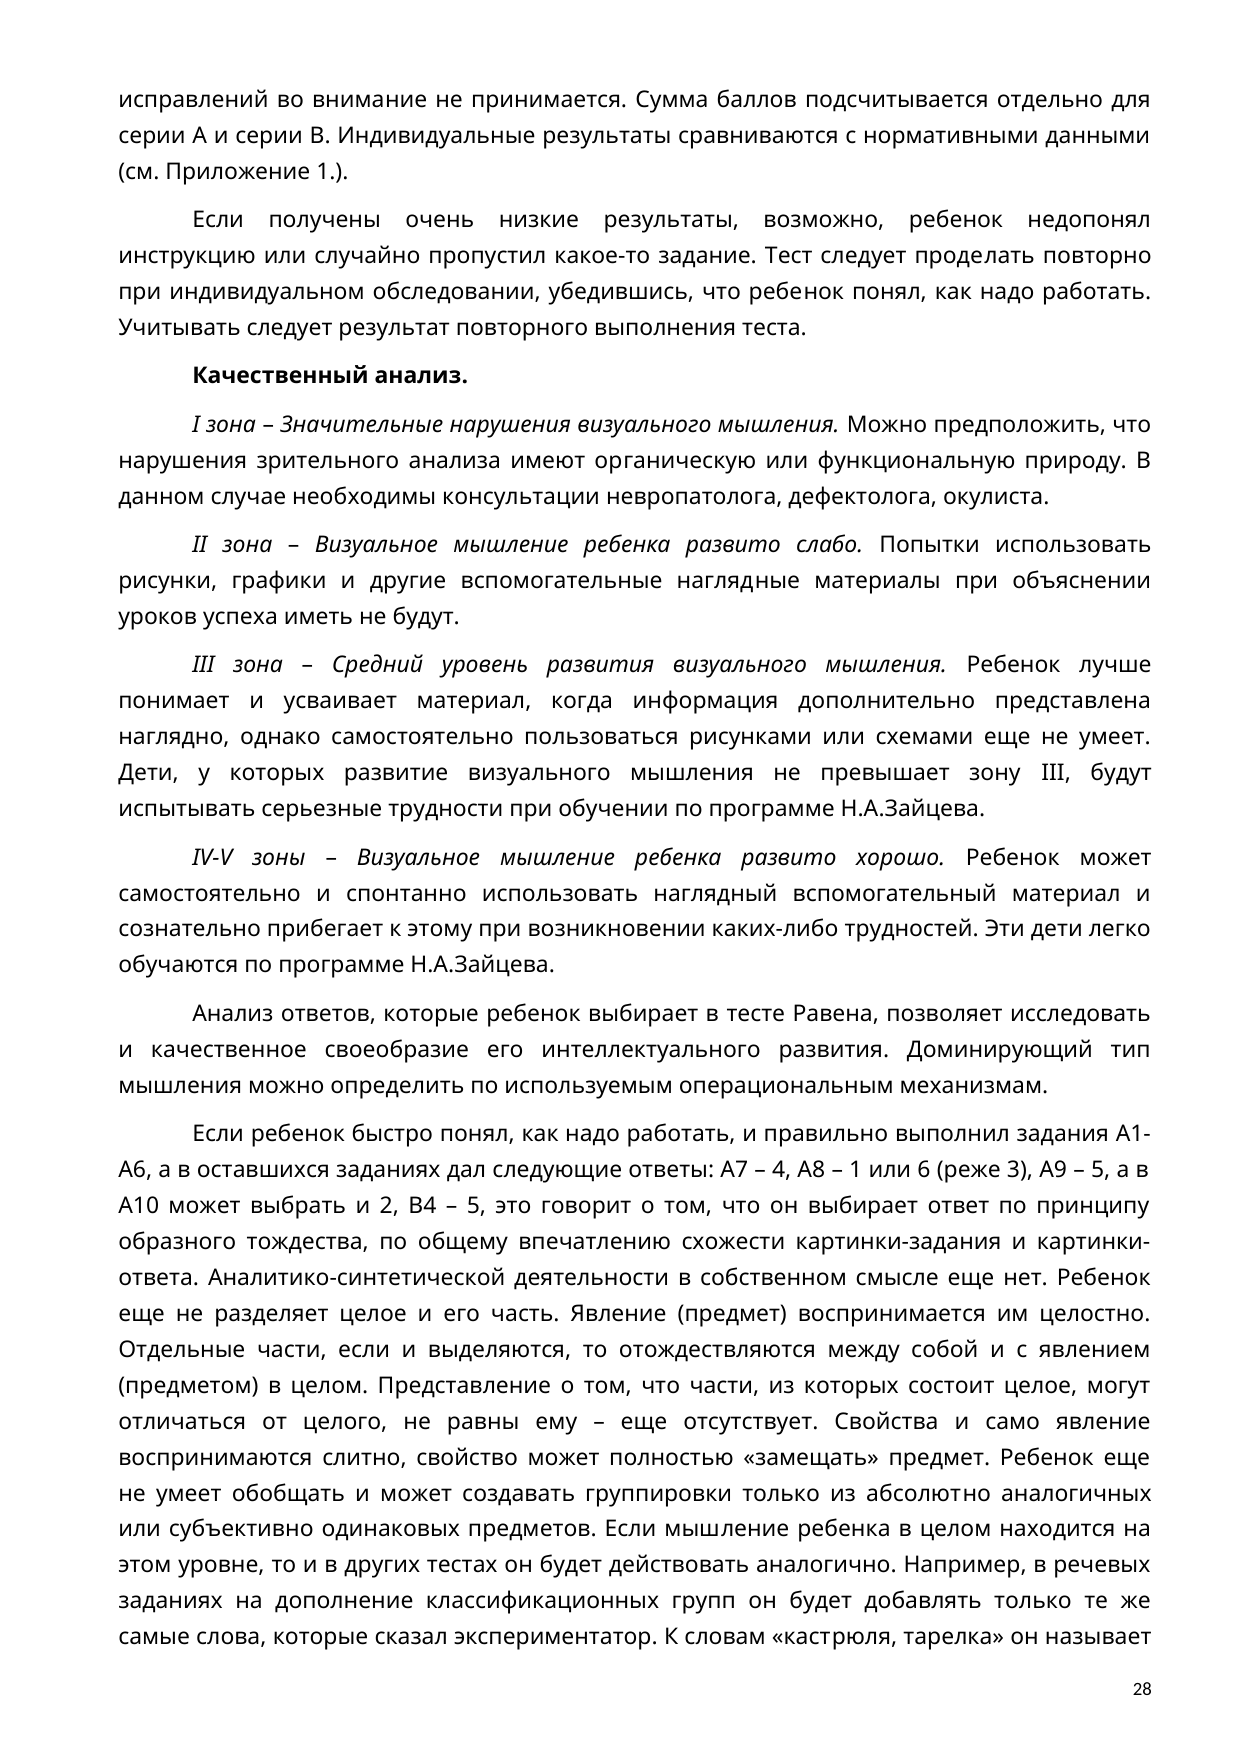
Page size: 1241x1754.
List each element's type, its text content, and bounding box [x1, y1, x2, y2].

text III зона – Средний уровень развития визуального мышления. Ребенок лучше понимает и усваивает материал, когда информация дополнительно представлена наглядно, однако самостоятельно пользоваться рисунками или схемами еще не умеет. Дети, у которых развитие визуального мышления не превышает зону III, будут испытывать серьезные трудности при обучении по программе Н.А.Зайцева. [118, 648, 1152, 823]
text II зона – Визуальное мышление ребенка развито слабо. Попытки использовать рисунки, графики и другие вспомогательные наглядные материалы при объяснении уроков успеха иметь не будут. [118, 528, 1152, 631]
text Если получены очень низкие результаты, возможно, ребенок недопонял инструкцию или случайно пропустил какое-то задание. Тест следует проделать повторно при индивидуальном обследовании, убедившись, что ребенок понял, как надо работать. Учитывать следует результат повторного выполнения теста. [118, 203, 1152, 342]
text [118, 83, 1152, 186]
text Анализ ответов, которые ребенок выбирает в тесте Равена, позволяет исследовать и качественное своеобразие его интеллектуального развития. Доминирующий тип мышления можно определить по используемым операциональным механизмам. [118, 997, 1152, 1100]
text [118, 1117, 1152, 1651]
text Качественный анализ. [118, 359, 1152, 391]
text I зона – Значительные нарушения визуального мышления. Можно предположить, что нарушения зрительного анализа имеют органическую или функциональную природу. В данном случае необходимы консультации невропатолога, дефектолога, окулиста. [118, 408, 1152, 511]
text IV-V зоны – Визуальное мышление ребенка развито хорошо. Ребенок может самостоятельно и спонтанно использовать наглядный вспомогательный материал и сознательно прибегает к этому при возникновении каких-либо трудностей. Эти дети легко обучаются по программе Н.А.Зайцева. [118, 841, 1152, 979]
